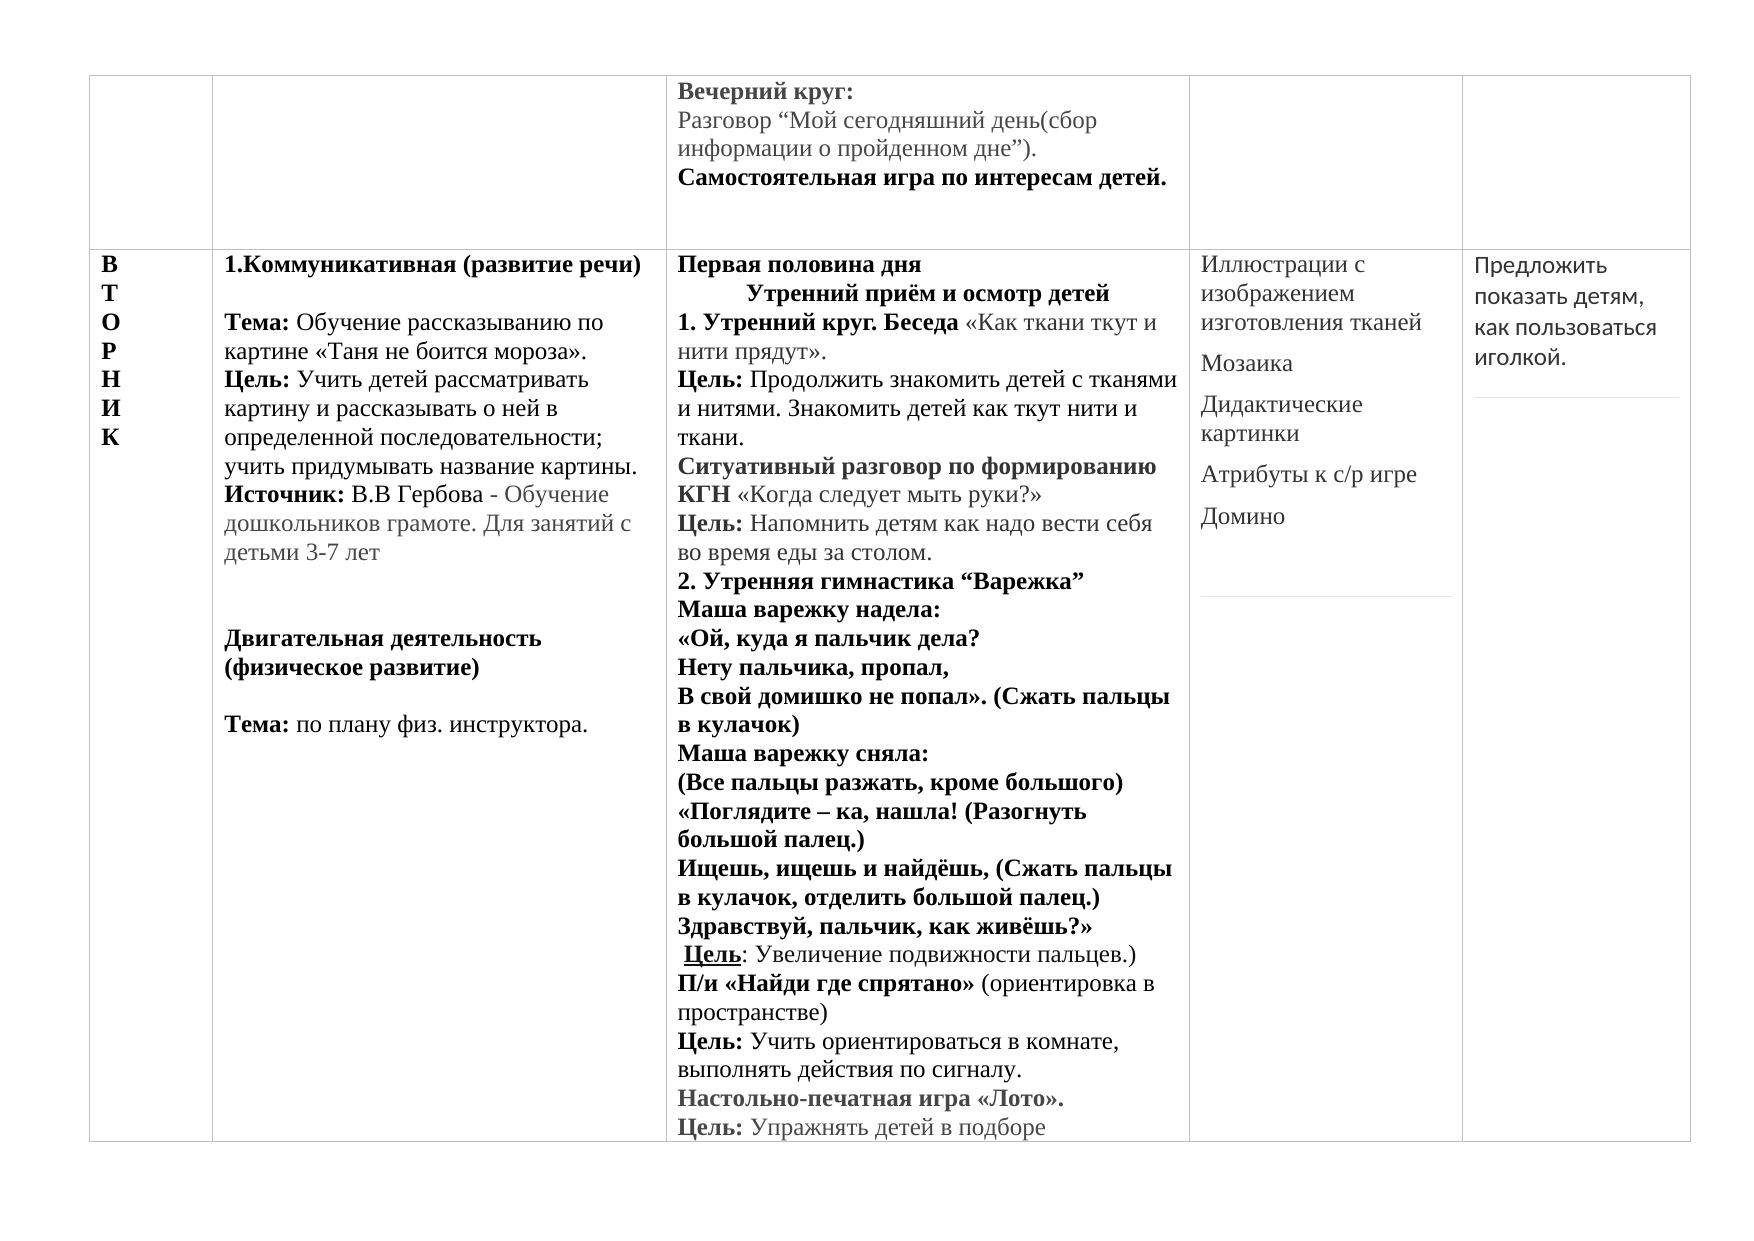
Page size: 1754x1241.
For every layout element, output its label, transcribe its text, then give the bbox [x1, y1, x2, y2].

table_cell В Т О Р Н И К [90, 250, 212, 1141]
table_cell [667, 250, 1189, 1141]
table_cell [90, 76, 212, 248]
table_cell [1190, 76, 1462, 248]
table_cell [213, 250, 666, 1141]
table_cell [1463, 76, 1690, 248]
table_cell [1190, 250, 1462, 1141]
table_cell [1463, 250, 1690, 1141]
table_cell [213, 76, 666, 248]
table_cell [667, 76, 1189, 248]
